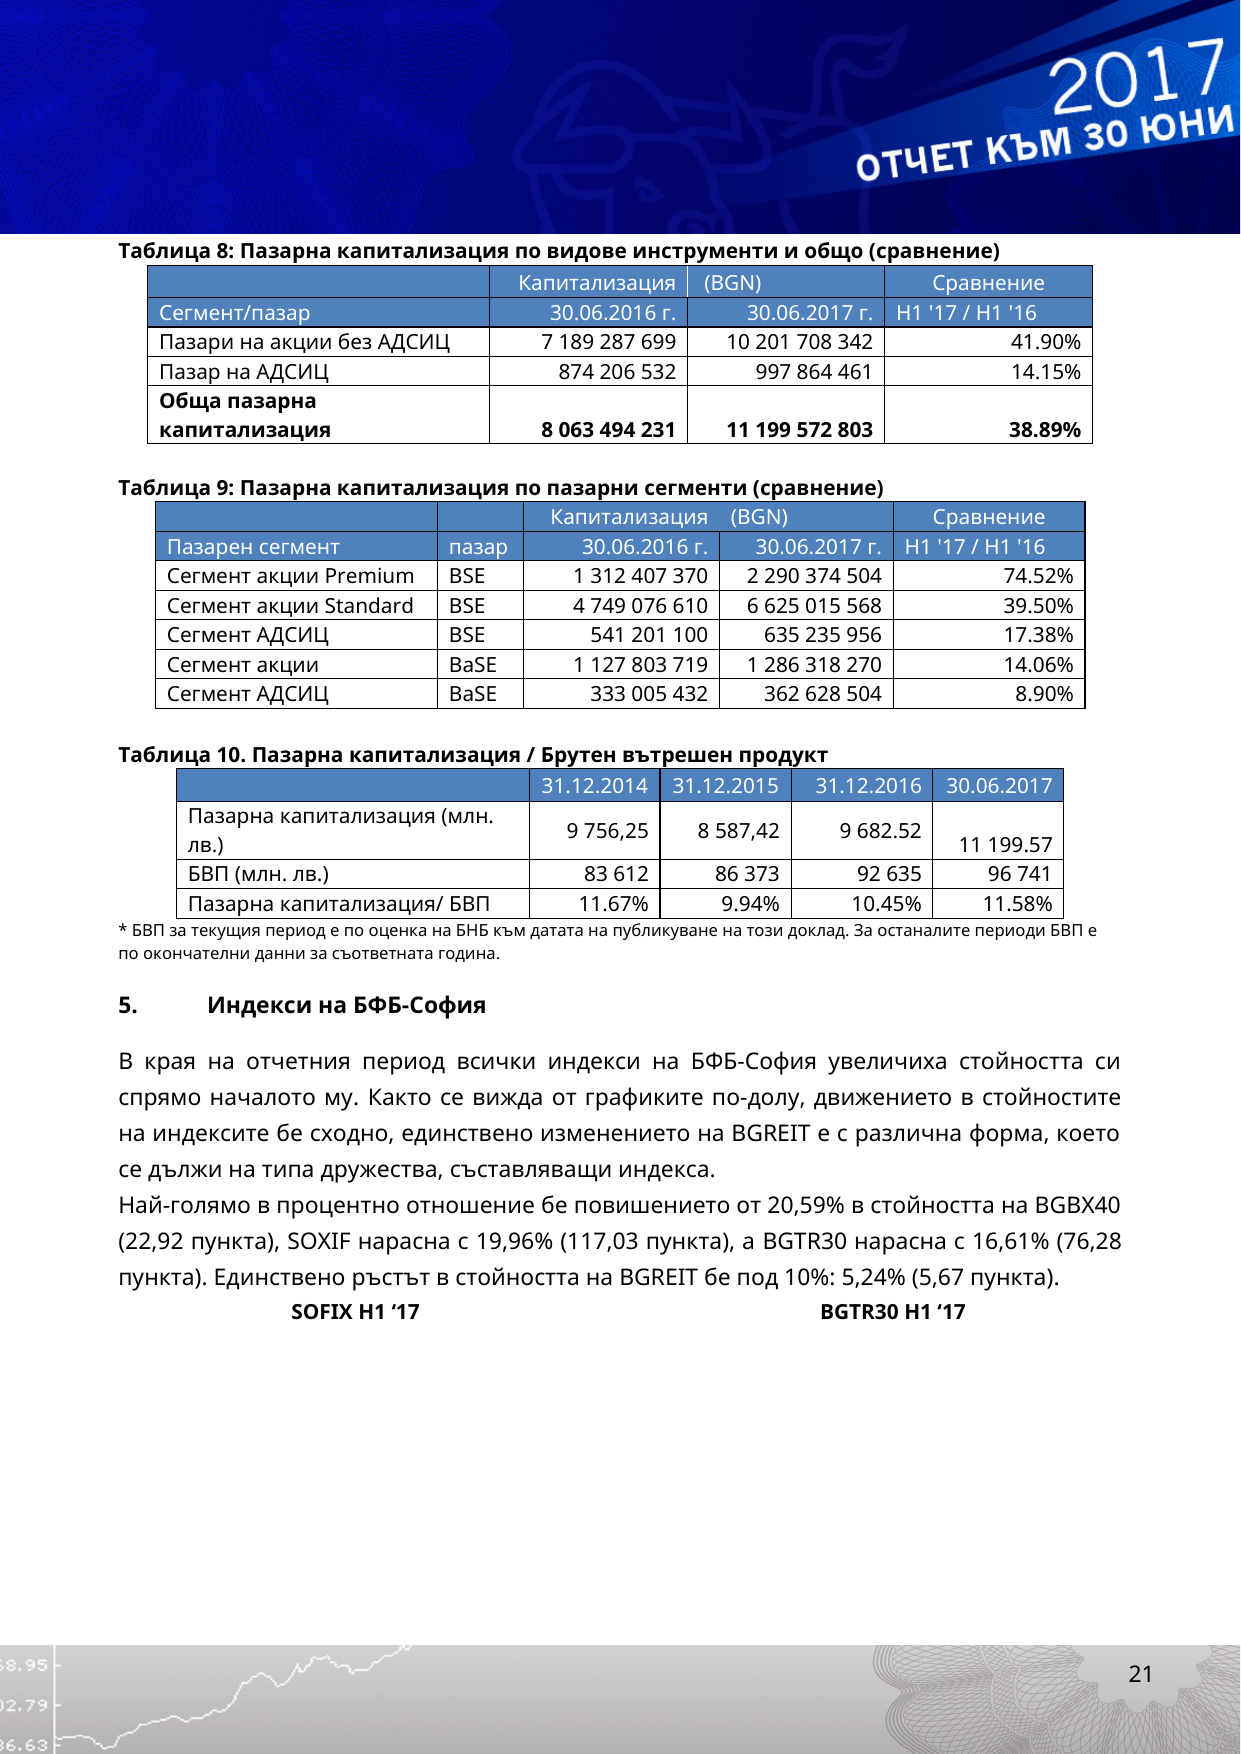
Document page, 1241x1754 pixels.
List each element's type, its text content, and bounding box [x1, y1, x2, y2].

table_cell 333 005 432 [524, 679, 719, 708]
table_header (BGN) [719, 502, 893, 531]
table_header BGTR30 H1 ‘17 [628, 1297, 1157, 1325]
table_cell 635 235 956 [720, 620, 893, 649]
table_cell Пазарна капитализация/ БВП [177, 889, 529, 917]
table_header [177, 769, 529, 801]
table_header 31.12.2015 [661, 769, 791, 801]
table_cell Пазарна капитализация (млн. лв.) [177, 802, 529, 858]
table_cell 11 199.57 [933, 802, 1063, 858]
table_cell 10.45% [792, 889, 932, 917]
table_cell 83 612 [530, 860, 659, 888]
table_cell 9 682.52 [792, 802, 932, 858]
table_cell 8 063 494 231 [490, 386, 687, 443]
table_cell BaSE [438, 650, 523, 678]
table_cell 30.06.2016 г. [524, 532, 719, 560]
table_cell BSE [438, 591, 523, 619]
table_cell H1 '17 / H1 '16 [885, 298, 1092, 326]
table_cell 10 201 708 342 [688, 328, 884, 356]
table_header 31.12.2014 [530, 769, 659, 801]
table_cell 30.06.2017 г. [720, 532, 893, 560]
table_cell BaSE [438, 679, 523, 708]
table_cell 1 286 318 270 [720, 650, 893, 678]
table_cell Сегмент акции [156, 650, 437, 678]
table_header [438, 502, 523, 531]
table_cell BSE [438, 620, 523, 649]
table_cell 997 864 461 [688, 357, 884, 385]
table_header Капитализация [490, 266, 687, 297]
table_header SOFIX H1 ‘17 [83, 1297, 628, 1325]
table_cell 30.06.2017 г. [688, 298, 884, 326]
text Таблица 9: Пазарна капитализация по пазарни сегменти (сравнение) [118, 473, 1122, 501]
table_cell 11.67% [530, 889, 659, 917]
table_cell Сегмент акции Premium [156, 561, 437, 590]
table_cell 11 199 572 803 [688, 386, 884, 443]
table_cell 17.38% [894, 620, 1084, 649]
table_header [148, 266, 489, 297]
table_cell 86 373 [661, 860, 791, 888]
table_header 30.06.2017 [933, 769, 1063, 801]
table_cell БВП (млн. лв.) [177, 860, 529, 888]
table_cell 74.52% [894, 561, 1084, 590]
table_cell 14.06% [894, 650, 1084, 678]
table_header 31.12.2016 [792, 769, 932, 801]
table_cell 541 201 100 [524, 620, 719, 649]
table_cell 1 127 803 719 [524, 650, 719, 678]
table_cell 39.50% [894, 591, 1084, 619]
table_header Сравнение [885, 266, 1092, 297]
table_cell 30.06.2016 г. [490, 298, 687, 326]
table_cell 6 625 015 568 [720, 591, 893, 619]
table_cell Пазар на АДСИЦ [148, 357, 489, 385]
table_cell Пазари на акции без АДСИЦ [148, 328, 489, 356]
table_cell 8 587,42 [661, 802, 791, 858]
table_cell Сегмент АДСИЦ [156, 679, 437, 708]
table_cell Сегмент акции Standard [156, 591, 437, 619]
table_header [156, 502, 437, 531]
table_cell BSE [438, 561, 523, 590]
table_cell H1 '17 / H1 '16 [894, 532, 1084, 560]
table_cell Обща пазарна капитализация [148, 386, 489, 443]
table_cell 41.90% [885, 328, 1092, 356]
text Таблица 10. Пазарна капитализация / Брутен вътрешен продукт [118, 740, 1122, 768]
picture [0, 0, 1241, 234]
table_header Сравнение [894, 502, 1084, 531]
table_cell 96 741 [933, 860, 1063, 888]
text Таблица 8: Пазарна капитализация по видове инструменти и общо (сравнение) [118, 236, 1122, 265]
text Най-голямо в процентно отношение бе повишението от 20,59% в стойността на BGBX40 (22,92 пункта), SOXIF нарасна с 19,96% (117,03 пункта), а BGTR30 нарасна с 16,61% (76,28 пункта). Единствено ръстът в стойността на BGREIT бе под 10%: 5,24% (5,67 пункта). [118, 1189, 1122, 1292]
table_cell 7 189 287 699 [490, 328, 687, 356]
table_cell 4 749 076 610 [524, 591, 719, 619]
table_header Капитализация [524, 502, 719, 531]
picture [0, 1645, 1241, 1754]
table_cell 2 290 374 504 [720, 561, 893, 590]
table_cell 38.89% [885, 386, 1092, 443]
text В края на отчетния период всички индекси на БФБ-София увеличиха стойността си спрямо началото му. Както се вижда от графиките по-долу, движението в стойностите на индексите бе сходно, единствено изменението на BGREIT е с различна форма, което се дължи на типа дружества, съставляващи индекса. [118, 1045, 1122, 1184]
table_cell Пазарен сегмент [156, 532, 437, 560]
table_cell 8.90% [894, 679, 1084, 708]
table_cell 1 312 407 370 [524, 561, 719, 590]
table_cell Сегмент АДСИЦ [156, 620, 437, 649]
table_cell 9 756,25 [530, 802, 659, 858]
table_cell 874 206 532 [490, 357, 687, 385]
table_cell Сегмент/пазар [148, 298, 489, 326]
text Индекси на БФБ-София [118, 989, 1122, 1020]
table_cell 362 628 504 [720, 679, 893, 708]
table_cell 9.94% [661, 889, 791, 917]
table_cell 14.15% [885, 357, 1092, 385]
table_cell 11.58% [933, 889, 1063, 917]
table_cell 92 635 [792, 860, 932, 888]
table_cell пазар [438, 532, 523, 560]
text * БВП за текущия период е по оценка на БНБ към датата на публикуване на този доклад. За останалите периоди БВП е по окончателни данни за съответната година. [118, 918, 1122, 964]
table_header (BGN) [688, 266, 884, 297]
